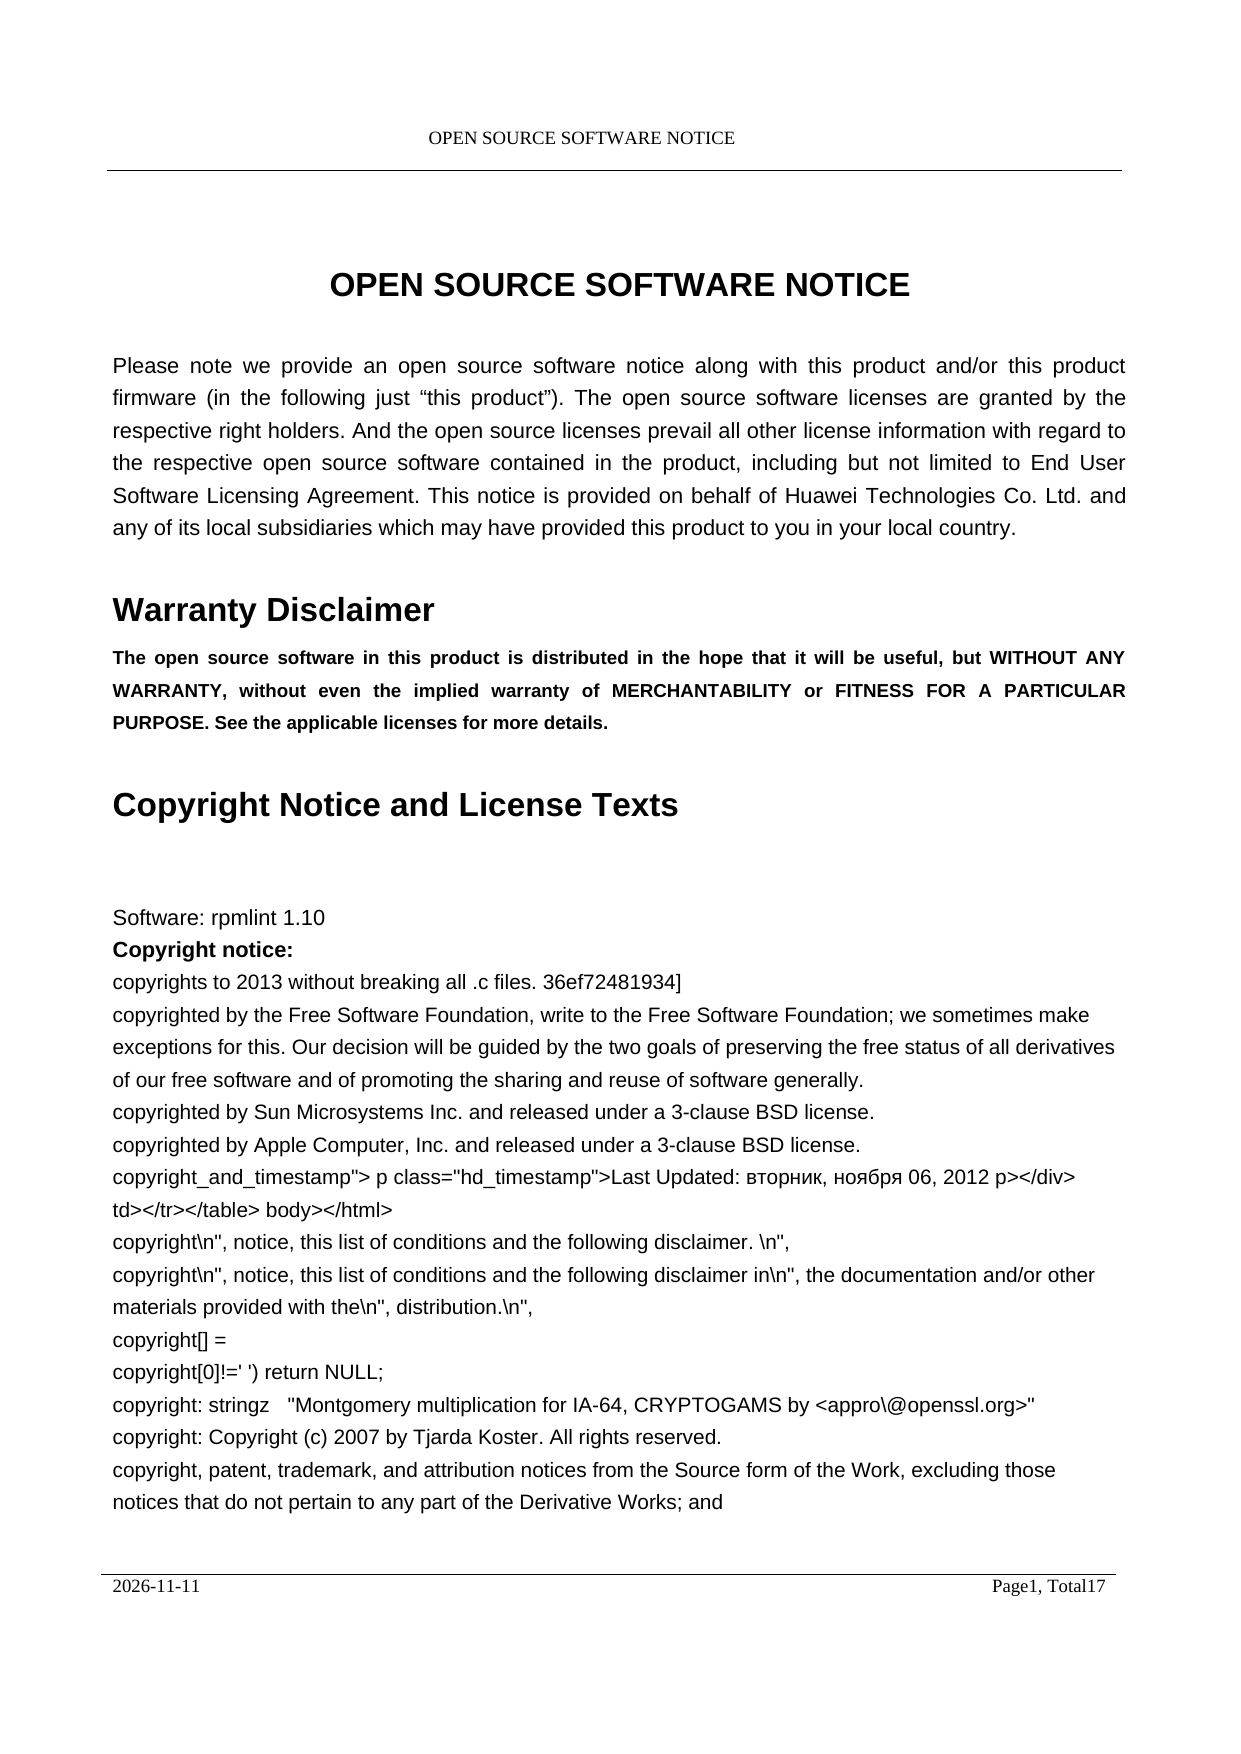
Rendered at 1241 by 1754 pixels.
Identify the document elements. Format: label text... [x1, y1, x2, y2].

text copyright_and_timestamp"> p class="hd_timestamp">Last Updated: вторник, ноября 06, 2012 p></div> td></tr></table> body></html> [112, 1161, 1128, 1226]
text copyright[] = [112, 1323, 1128, 1356]
text Copyright notice: [112, 933, 1128, 966]
text copyrights to 2013 without breaking all .c files. 36ef72481934] [112, 966, 1128, 998]
text copyright: stringz "Montgomery multiplication for IA-64, CRYPTOGAMS by <appro\@openssl.org>" [112, 1388, 1128, 1421]
text copyright: Copyright (c) 2007 by Tjarda Koster. All rights reserved. [112, 1421, 1128, 1453]
text OPEN SOURCE SOFTWARE NOTICE [112, 251, 1128, 316]
text Please note we provide an open source software notice along with this product and/or this product firmware (in the following just “this product”). The open source software licenses are granted by the respective right holders. And the open source licenses prevail all other license information with regard to the respective open source software contained in the product, including but not limited to End User Software Licensing Agreement. This notice is provided on behalf of Huawei Technologies Co. Ltd. and any of its local subsidiaries which may have provided this product to you in your local country. [112, 349, 1128, 544]
text copyright, patent, trademark, and attribution notices from the Source form of the Work, excluding those notices that do not pertain to any part of the Derivative Works; and [112, 1453, 1128, 1518]
text copyrighted by Sun Microsystems Inc. and released under a 3-clause BSD license. [112, 1096, 1128, 1128]
text copyright\n", notice, this list of conditions and the following disclaimer. \n", [112, 1226, 1128, 1258]
text Copyright Notice and License Texts [112, 771, 1128, 836]
text copyrighted by the Free Software Foundation, write to the Free Software Foundation; we sometimes make exceptions for this. Our decision will be guided by the two goals of preserving the free status of all derivatives of our free software and of promoting the sharing and reuse of software generally. [112, 998, 1128, 1096]
text copyrighted by Apple Computer, Inc. and released under a 3-clause BSD license. [112, 1128, 1128, 1161]
text copyright\n", notice, this list of conditions and the following disclaimer in\n", the documentation and/or other materials provided with the\n", distribution.\n", [112, 1258, 1128, 1323]
text copyright[0]!=' ') return NULL; [112, 1356, 1128, 1388]
text Software: rpmlint 1.10 [112, 901, 1128, 933]
text The open source software in this product is distributed in the hope that it will be useful, but WITHOUT ANY WARRANTY, without even the implied warranty of MERCHANTABILITY or FITNESS FOR A PARTICULAR PURPOSE. See the applicable licenses for more details. [112, 641, 1128, 739]
text Warranty Disclaimer [112, 576, 1128, 641]
